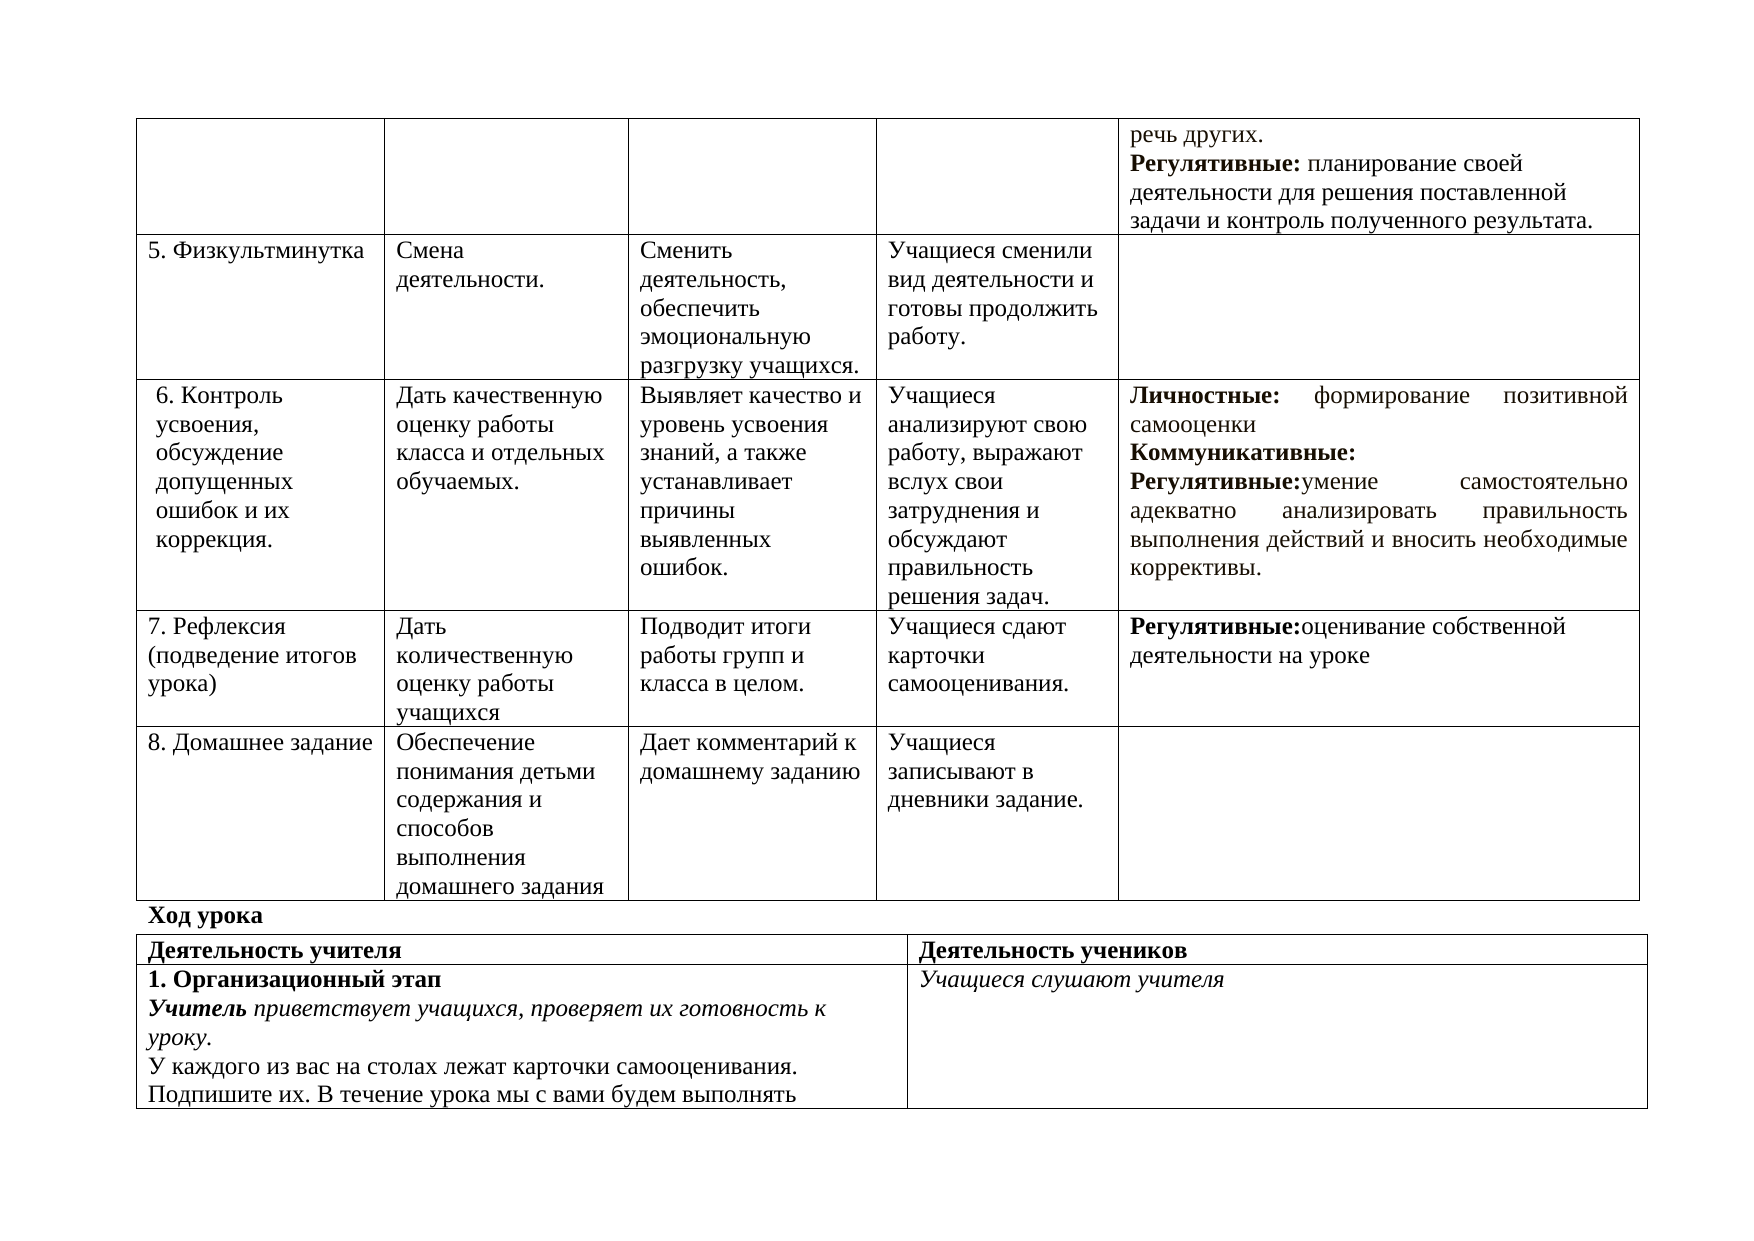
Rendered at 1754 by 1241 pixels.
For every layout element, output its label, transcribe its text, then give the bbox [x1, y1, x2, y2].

table_cell 6. Контроль усвоения, обсуждение допущенных ошибок и их коррекция. [137, 380, 384, 610]
table_cell [1119, 235, 1639, 379]
table_cell Выявляет качество и уровень усвоения знаний, а также устанавливает причины выявленных ошибок. [629, 380, 876, 610]
text Ход урока [148, 901, 1636, 929]
table_cell Личностные: формирование позитивной самооценки Коммуникативные: Регулятивные:умение самостоятельно адекватно анализировать правильность выполнения действий и вносить необходимые коррективы. [1119, 380, 1639, 610]
table_cell 5. Физкультминутка [137, 235, 384, 379]
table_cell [877, 119, 1118, 234]
table_cell 7. Рефлексия (подведение итогов урока) [137, 611, 384, 726]
table_cell 8. Домашнее задание [137, 727, 384, 899]
table_cell Обеспечение понимания детьми содержания и способов выполнения домашнего задания [385, 727, 628, 899]
table_cell Дать качественную оценку работы класса и отдельных обучаемых. [385, 380, 628, 610]
table_header Деятельность учителя [137, 935, 907, 963]
table_header Деятельность учеников [908, 935, 1647, 963]
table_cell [1119, 119, 1639, 234]
table_cell Учащиеся анализируют свою работу, выражают вслух свои затруднения и обсуждают правильность решения задач. [877, 380, 1118, 610]
table_cell Регулятивные:оценивание собственной деятельности на уроке [1119, 611, 1639, 726]
table_cell Дает комментарий к домашнему заданию [629, 727, 876, 899]
table_cell [1119, 727, 1639, 899]
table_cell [385, 119, 628, 234]
table_cell Подводит итоги работы групп и класса в целом. [629, 611, 876, 726]
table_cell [137, 119, 384, 234]
table_cell Сменить деятельность, обеспечить эмоциональную разгрузку учащихся. [629, 235, 876, 379]
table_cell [137, 965, 907, 1108]
table_cell Учащиеся записывают в дневники задание. [877, 727, 1118, 899]
table_cell Дать количественную оценку работы учащихся [385, 611, 628, 726]
table_cell Учащиеся сменили вид деятельности и готовы продолжить работу. [877, 235, 1118, 379]
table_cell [629, 119, 876, 234]
table_cell Смена деятельности. [385, 235, 628, 379]
table_cell Учащиеся сдают карточки самооценивания. [877, 611, 1118, 726]
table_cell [908, 965, 1647, 1108]
